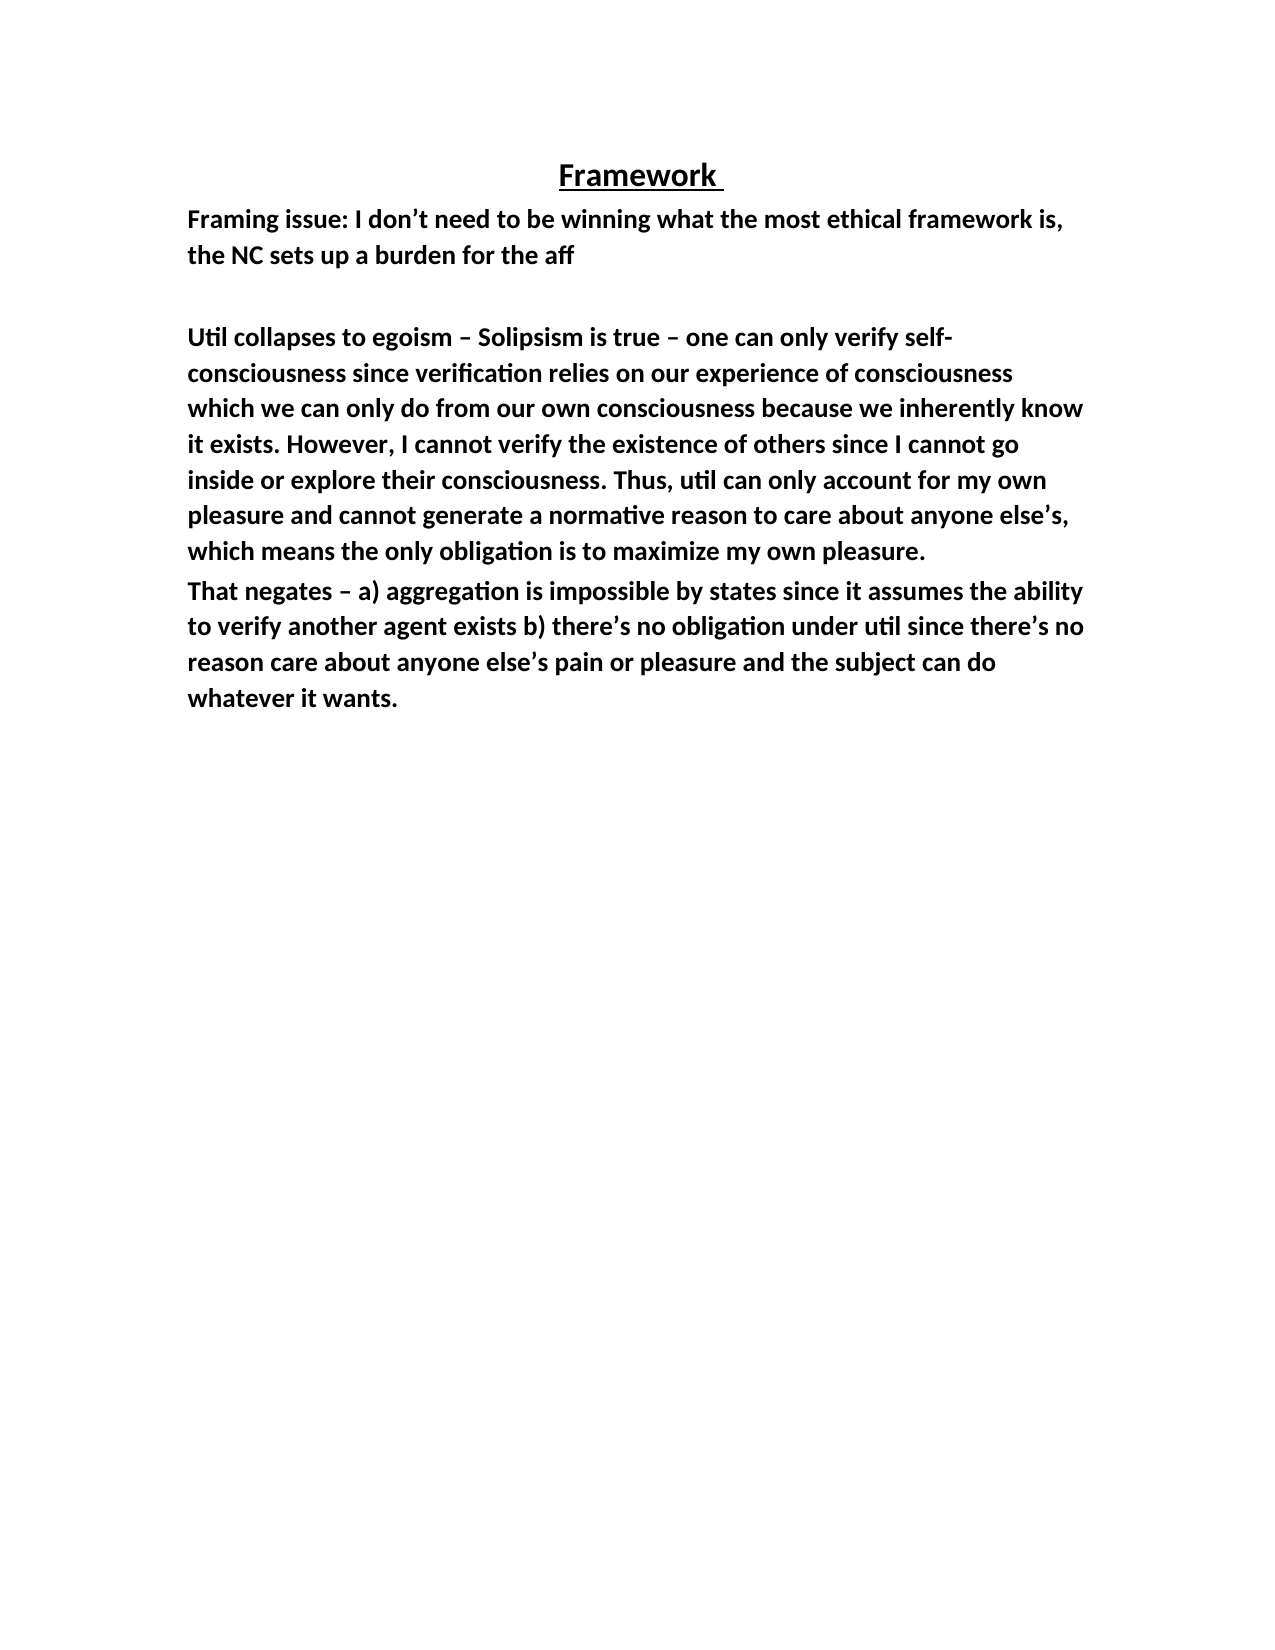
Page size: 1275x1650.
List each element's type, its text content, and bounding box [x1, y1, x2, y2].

subtitle That negates – a) aggregation is impossible by states since it assumes the ability to verify another agent exists b) there’s no obligation under util since there’s no reason care about anyone else’s pain or pleasure and the subject can do whatever it wants. [187, 574, 1087, 714]
subtitle Util collapses to egoism – Solipsism is true – one can only verify self-consciousness since verification relies on our experience of consciousness which we can only do from our own consciousness because we inherently know it exists. However, I cannot verify the existence of others since I cannot go inside or explore their consciousness. Thus, util can only account for my own pleasure and cannot generate a normative reason to care about anyone else’s, which means the only obligation is to maximize my own pleasure. [187, 320, 1087, 567]
subtitle Framework [187, 154, 1087, 195]
subtitle Framing issue: I don’t need to be winning what the most ethical framework is, the NC sets up a burden for the aff [187, 202, 1087, 271]
